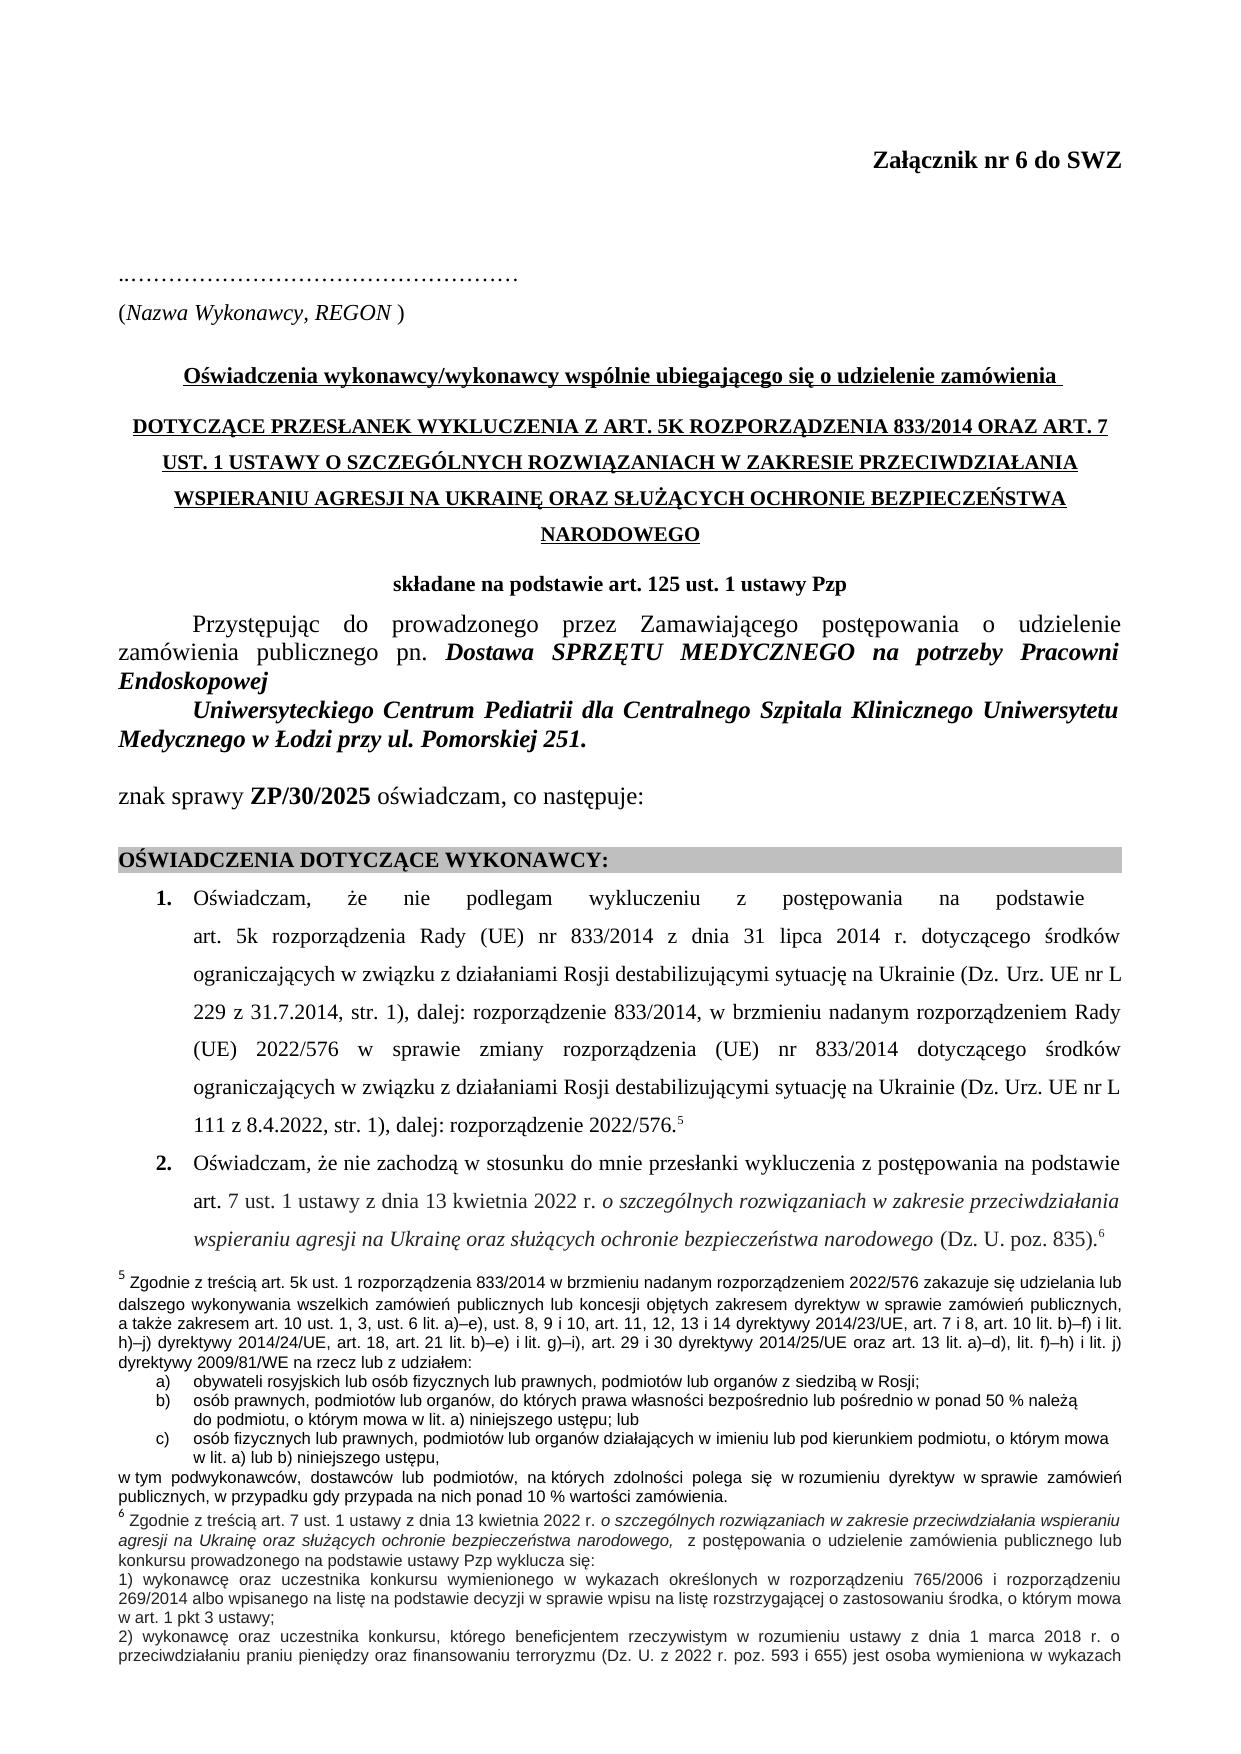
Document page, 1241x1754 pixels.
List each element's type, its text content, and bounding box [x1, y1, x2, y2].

text znak sprawy ZP/30/2025 oświadczam, co następuje: [118, 781, 1122, 810]
list Oświadczam, że nie zachodzą w stosunku do mnie przesłanki wykluczenia z postępowania na podstawie art. 7 ust. 1 ustawy z dnia 13 kwietnia 2022 r. o szczególnych rozwiązaniach w zakresie przeciwdziałania wspieraniu agresji na Ukrainę oraz służących ochronie bezpieczeństwa narodowego (Dz. U. poz. 835). [156, 1150, 1122, 1251]
text ..…………………………………………… [118, 260, 1122, 287]
text DOTYCZĄCE PRZESŁANEK WYKLUCZENIA Z ART. 5K ROZPORZĄDZENIA 833/2014 ORAZ ART. 7 UST. 1 USTAWY o szczególnych rozwiązaniach w zakresie przeciwdziałania wspieraniu agresji na Ukrainę oraz służących ochronie bezpieczeństwa narodowego [118, 414, 1122, 546]
text Załącznik nr 6 do SWZ [118, 145, 1122, 174]
text Oświadczenia wykonawcy/wykonawcy wspólnie ubiegającego się o udzielenie zamówienia [118, 362, 1122, 388]
list Oświadczam, że nie podlegam wykluczeniu z postępowania na podstawie art. 5k rozporządzenia Rady (UE) nr 833/2014 z dnia 31 lipca 2014 r. dotyczącego środków ograniczających w związku z działaniami Rosji destabilizującymi sytuację na Ukrainie (Dz. Urz. UE nr L 229 z 31.7.2014, str. 1), dalej: rozporządzenie 833/2014, w brzmieniu nadanym rozporządzeniem Rady (UE) 2022/576 w sprawie zmiany rozporządzenia (UE) nr 833/2014 dotyczącego środków ograniczających w związku z działaniami Rosji destabilizującymi sytuację na Ukrainie (Dz. Urz. UE nr L 111 z 8.4.2022, str. 1), dalej: rozporządzenie 2022/576. [156, 885, 1122, 1137]
text Uniwersyteckiego Centrum Pediatrii dla Centralnego Szpitala Klinicznego Uniwersytetu Medycznego w Łodzi przy ul. Pomorskiej 251. [118, 695, 1122, 752]
text OŚWIADCZENIA DOTYCZĄCE WYKONAWCY: [118, 847, 1122, 873]
text Przystępując do prowadzonego przez Zamawiającego postępowania o udzielenie zamówienia publicznego pn. Dostawa SPRZĘTU MEDYCZNEGO na potrzeby Pracowni Endoskopowej [118, 609, 1122, 695]
text (Nazwa Wykonawcy, REGON ) [118, 299, 1122, 326]
text składane na podstawie art. 125 ust. 1 ustawy Pzp [118, 571, 1122, 596]
